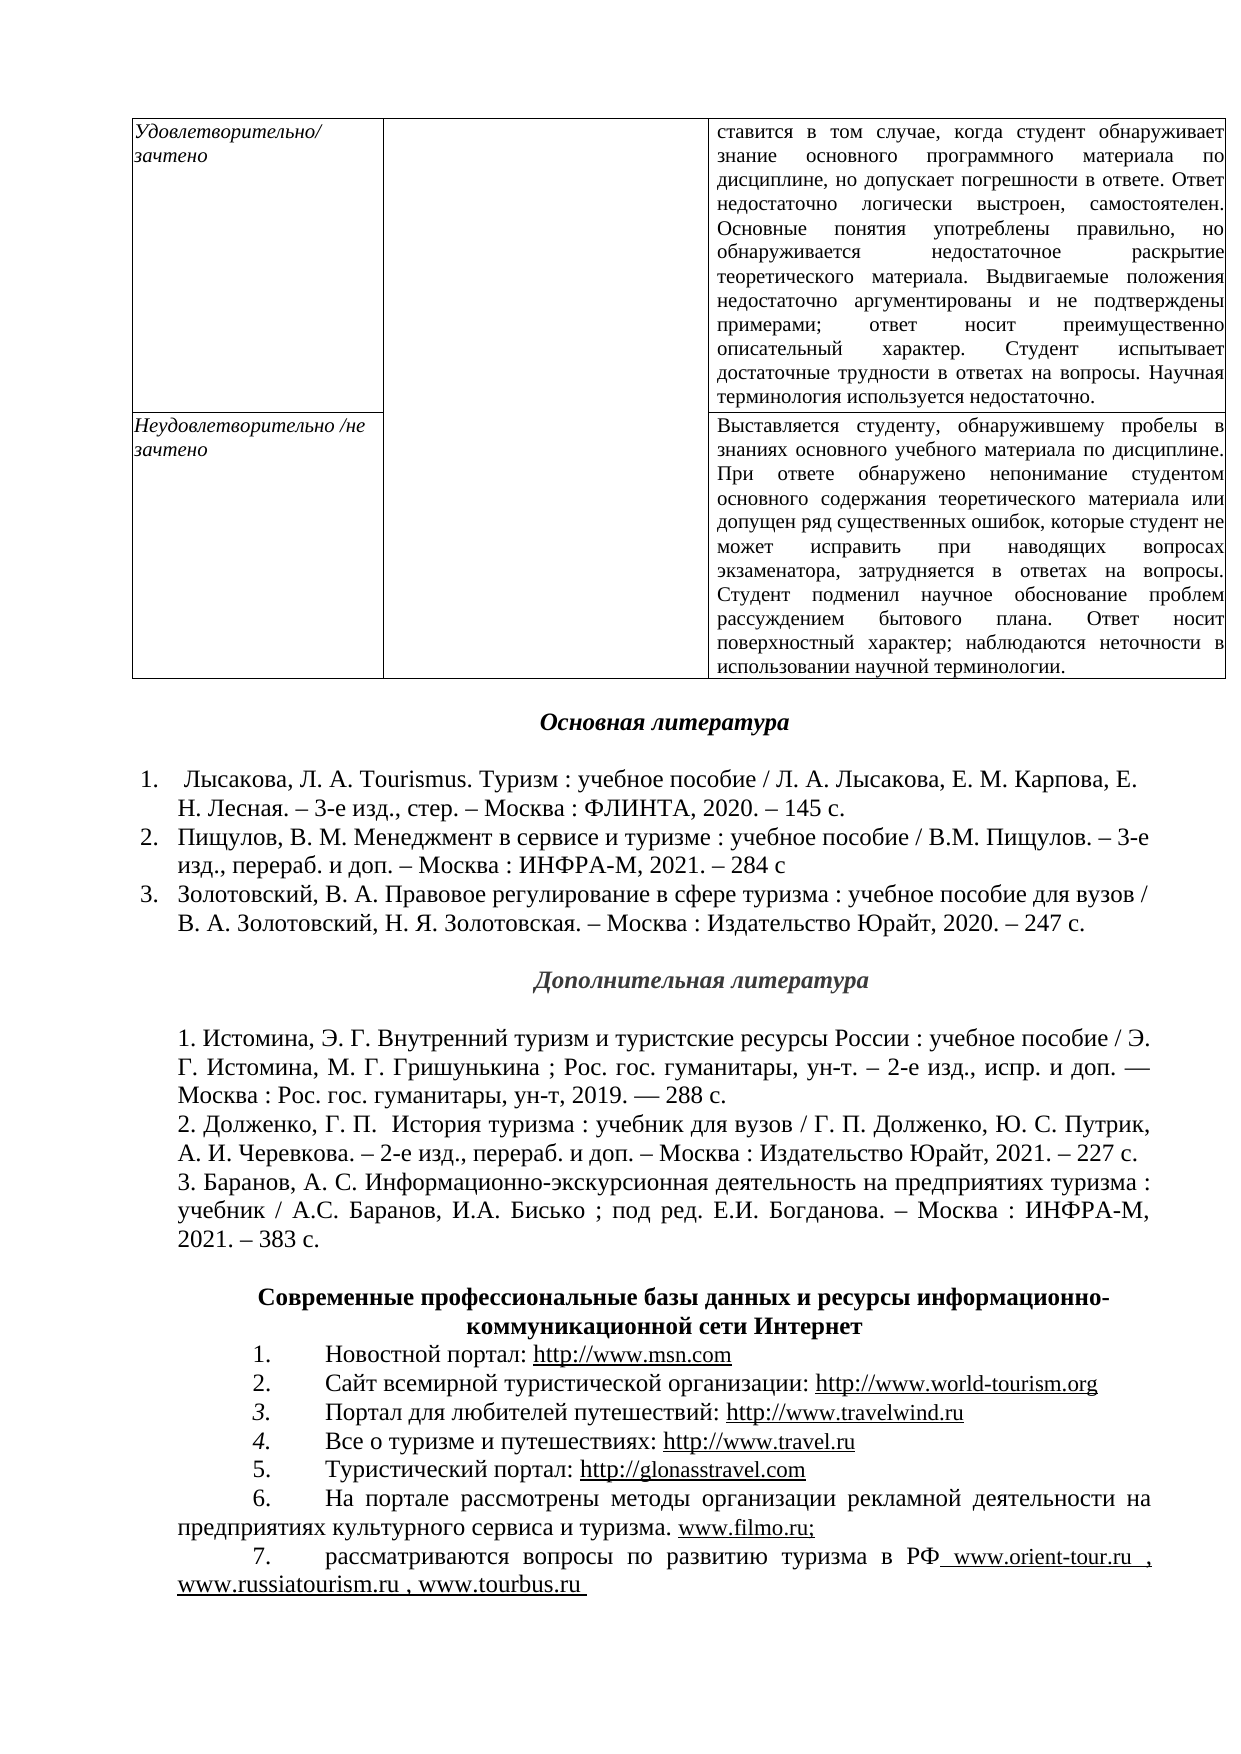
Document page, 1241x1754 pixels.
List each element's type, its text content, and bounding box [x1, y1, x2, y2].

table_cell Выставляется студенту, обнаружившему пробелы в знаниях основного учебного материала по дисциплине. При ответе обнаружено непонимание студентом основного содержания теоретического материала или допущен ряд существенных ошибок, которые студент не может исправить при наводящих вопросах экзаменатора, затрудняется в ответах на вопросы. Студент подменил научное обоснование проблем рассуждением бытового плана. Ответ носит поверхностный характер; наблюдаются неточности в использовании научной терминологии. [709, 413, 1225, 678]
list На портале рассмотрены методы организации рекламной деятельности на предприятиях культурного сервиса и туризма. www.filmo.ru; [177, 1483, 1152, 1541]
list рассматриваются вопросы по развитию туризма в РФ www.orient-tour.ru , www.russiatourism.ru , www.tourbus.ru [177, 1541, 1152, 1598]
text Основная литература [177, 708, 1152, 736]
text 2. Долженко, Г. П. История туризма : учебник для вузов / Г. П. Долженко, Ю. С. Путрик, А. И. Черевкова. – 2-е изд., перераб. и доп. – Москва : Издательство Юрайт, 2021. – 227 с. [177, 1109, 1152, 1167]
list Новостной портал: http://www.msn.com [177, 1339, 1152, 1368]
list Все о туризме и путешествиях: http://www.travel.ru [177, 1426, 1152, 1454]
table_cell Неудовлетворительно /не зачтено [133, 413, 383, 678]
text Дополнительная литература [252, 965, 1152, 994]
text 3. Баранов, А. С. Информационно-экскурсионная деятельность на предприятиях туризма : учебник / А.С. Баранов, И.А. Бисько ; под ред. Е.И. Богданова. – Москва : ИНФРА-М, 2021. – 383 с. [177, 1167, 1152, 1253]
list Пищулов, В. М. Менеджмент в сервисе и туризме : учебное пособие / В.М. Пищулов. – 3-е изд., перераб. и доп. – Москва : ИНФРА-М, 2021. – 284 с [140, 822, 1152, 879]
table_cell Удовлетворительно/зачтено [133, 119, 383, 412]
list Портал для любителей путешествий: http://www.travelwind.ru [177, 1397, 1152, 1426]
text Современные профессиональные базы данных и ресурсы информационно-коммуникационной сети Интернет [177, 1282, 1152, 1339]
text 1. Истомина, Э. Г. Внутренний туризм и туристские ресурсы России : учебное пособие / Э. Г. Истомина, М. Г. Гришунькина ; Рос. гос. гуманитары, ун-т. – 2-е изд., испр. и доп. — Москва : Рос. гос. гуманитары, ун-т, 2019. — 288 с. [177, 1023, 1152, 1109]
table_cell ставится в том случае, когда студент обнаруживает знание основного программного материала по дисциплине, но допускает погрешности в ответе. Ответ недостаточно логически выстроен, самостоятелен. Основные понятия употреблены правильно, но обнаруживается недостаточное раскрытие теоретического материала. Выдвигаемые положения недостаточно аргументированы и не подтверждены примерами; ответ носит преимущественно описательный характер. Студент испытывает достаточные трудности в ответах на вопросы. Научная терминология используется недостаточно. [709, 119, 1225, 412]
list Сайт всемирной туристической организации: http://www.world-tourism.org [177, 1368, 1152, 1397]
list Золотовский, В. А. Правовое регулирование в сфере туризма : учебное пособие для вузов / В. А. Золотовский, Н. Я. Золотовская. – Москва : Издательство Юрайт, 2020. – 247 с. [140, 879, 1152, 937]
list Лысакова, Л. А. Tourismus. Туризм : учебное пособие / Л. А. Лысакова, Е. М. Карпова, Е. Н. Лесная. – 3-е изд., стер. – Москва : ФЛИНТА, 2020. – 145 с. [140, 764, 1152, 822]
list Туристический портал: http://glonasstravel.com [177, 1454, 1152, 1483]
